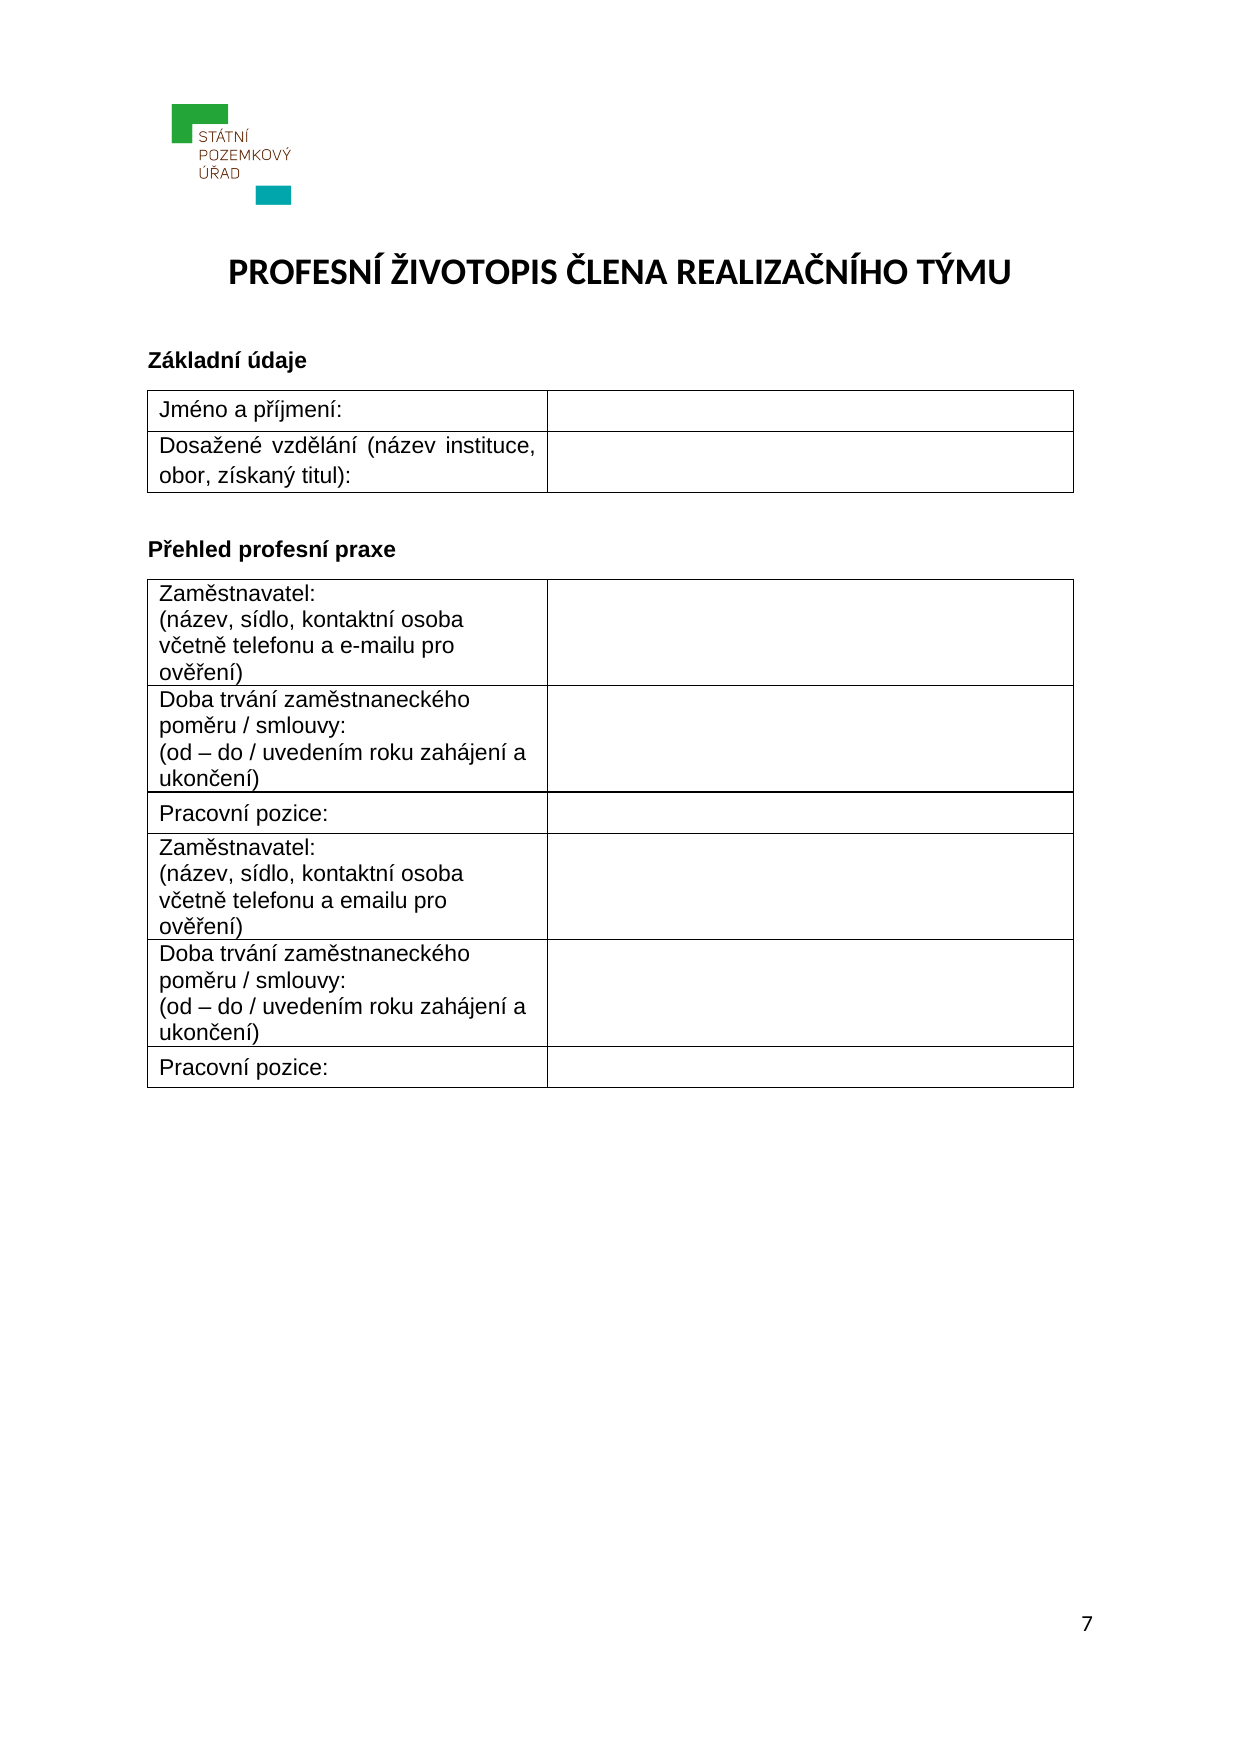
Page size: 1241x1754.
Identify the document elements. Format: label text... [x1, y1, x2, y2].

table_cell Pracovní pozice: [148, 793, 547, 833]
table_cell [548, 1047, 1073, 1087]
picture [147, 73, 315, 236]
table_cell Doba trvání zaměstnaneckého poměru / smlouvy: (od – do / uvedením roku zahájení a ukončení) [148, 686, 547, 791]
text Základní údaje [148, 347, 1093, 373]
table_header [548, 580, 1073, 685]
table_cell [548, 793, 1073, 833]
table_cell [548, 432, 1073, 492]
text PROFESNÍ ŽIVOTOPIS ČLENA REALIZAČNÍHO TÝMU [148, 248, 1093, 294]
table_header [548, 391, 1073, 431]
table_header Zaměstnavatel: (název, sídlo, kontaktní osoba včetně telefonu a e-mailu pro ověření) [148, 580, 547, 685]
table_cell [548, 940, 1073, 1046]
table_cell [548, 686, 1073, 791]
table_cell Pracovní pozice: [148, 1047, 547, 1087]
table_header Jméno a příjmení: [148, 391, 547, 431]
table_cell Zaměstnavatel: (název, sídlo, kontaktní osoba včetně telefonu a emailu pro ověření) [148, 834, 547, 939]
text Přehled profesní praxe [148, 536, 1093, 562]
table_cell Dosažené vzdělání (název instituce, obor, získaný titul): [148, 432, 547, 492]
table_cell Doba trvání zaměstnaneckého poměru / smlouvy: (od – do / uvedením roku zahájení a ukončení) [148, 940, 547, 1046]
table_cell [548, 834, 1073, 939]
